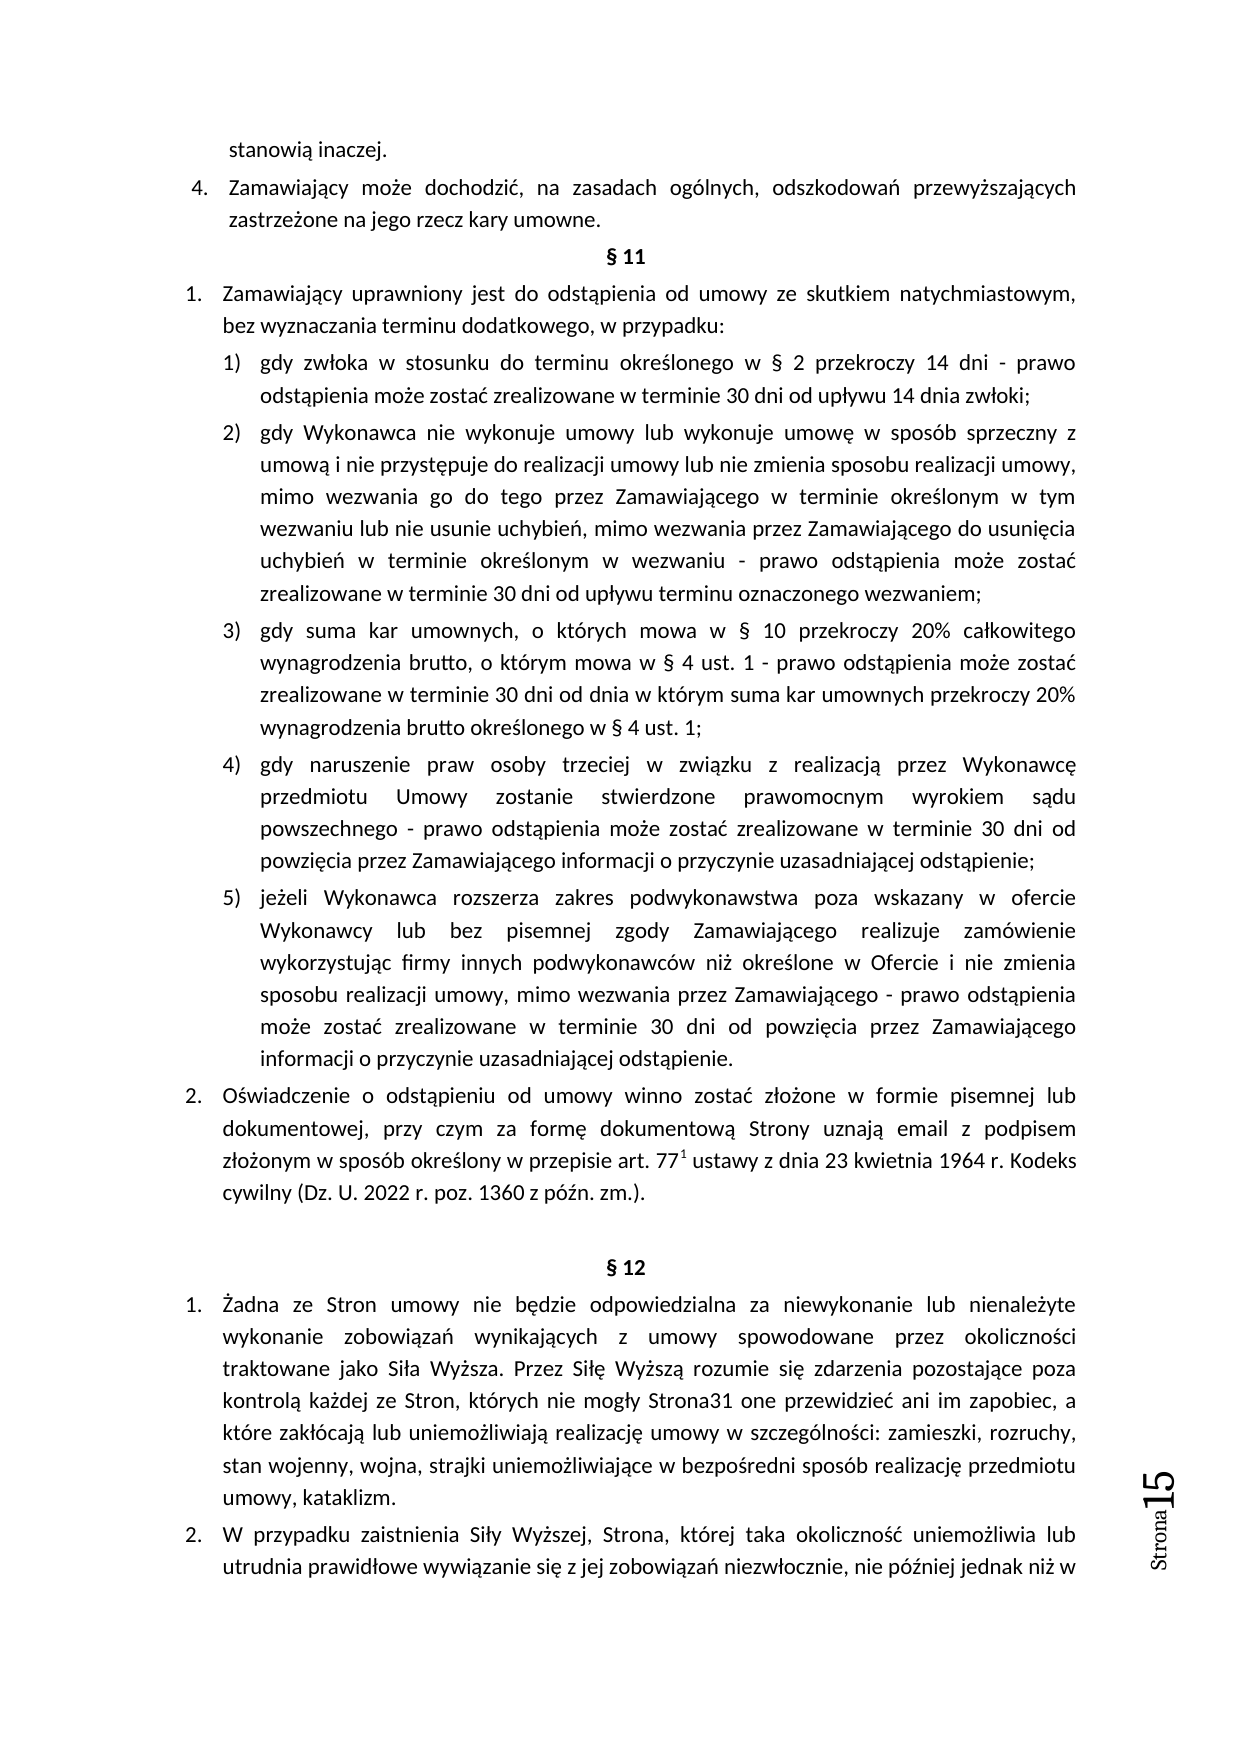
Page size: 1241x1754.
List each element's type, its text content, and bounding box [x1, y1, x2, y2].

list gdy naruszenie praw osoby trzeciej w związku z realizacją przez Wykonawcę przedmiotu Umowy zostanie stwierdzone prawomocnym wyrokiem sądu powszechnego - prawo odstąpienia może zostać zrealizowane w terminie 30 dni od powzięcia przez Zamawiającego informacji o przyczynie uzasadniającej odstąpienie; [222, 750, 1077, 874]
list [185, 1520, 1077, 1580]
list gdy Wykonawca nie wykonuje umowy lub wykonuje umowę w sposób sprzeczny z umową i nie przystępuje do realizacji umowy lub nie zmienia sposobu realizacji umowy, mimo wezwania go do tego przez Zamawiającego w terminie określonym w tym wezwaniu lub nie usunie uchybień, mimo wezwania przez Zamawiającego do usunięcia uchybień w terminie określonym w wezwaniu - prawo odstąpienia może zostać zrealizowane w terminie 30 dni od upływu terminu oznaczonego wezwaniem; [222, 418, 1077, 607]
text § 11 [606, 242, 1077, 270]
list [191, 135, 1077, 163]
list gdy suma kar umownych, o których mowa w § 10 przekroczy 20% całkowitego wynagrodzenia brutto, o którym mowa w § 4 ust. 1 - prawo odstąpienia może zostać zrealizowane w terminie 30 dni od dnia w którym suma kar umownych przekroczy 20% wynagrodzenia brutto określonego w § 4 ust. 1; [222, 616, 1077, 741]
list Żadna ze Stron umowy nie będzie odpowiedzialna za niewykonanie lub nienależyte wykonanie zobowiązań wynikających z umowy spowodowane przez okoliczności traktowane jako Siła Wyższa. Przez Siłę Wyższą rozumie się zdarzenia pozostające poza kontrolą każdej ze Stron, których nie mogły Strona31 one przewidzieć ani im zapobiec, a które zakłócają lub uniemożliwiają realizację umowy w szczególności: zamieszki, rozruchy, stan wojenny, wojna, strajki uniemożliwiające w bezpośredni sposób realizację przedmiotu umowy, kataklizm. [185, 1290, 1077, 1511]
text § 12 [606, 1253, 1077, 1281]
list Oświadczenie o odstąpieniu od umowy winno zostać złożone w formie pisemnej lub dokumentowej, przy czym za formę dokumentową Strony uznają email z podpisem złożonym w sposób określony w przepisie art. 771 ustawy z dnia 23 kwietnia 1964 r. Kodeks cywilny (Dz. U. 2022 r. poz. 1360 z późn. zm.). [185, 1082, 1077, 1206]
list jeżeli Wykonawca rozszerza zakres podwykonawstwa poza wskazany w ofercie Wykonawcy lub bez pisemnej zgody Zamawiającego realizuje zamówienie wykorzystując firmy innych podwykonawców niż określone w Ofercie i nie zmienia sposobu realizacji umowy, mimo wezwania przez Zamawiającego - prawo odstąpienia może zostać zrealizowane w terminie 30 dni od powzięcia przez Zamawiającego informacji o przyczynie uzasadniającej odstąpienie. [222, 883, 1077, 1072]
list gdy zwłoka w stosunku do terminu określonego w § 2 przekroczy 14 dni - prawo odstąpienia może zostać zrealizowane w terminie 30 dni od upływu 14 dnia zwłoki; [222, 348, 1077, 409]
list Zamawiający uprawniony jest do odstąpienia od umowy ze skutkiem natychmiastowym, bez wyznaczania terminu dodatkowego, w przypadku: [185, 279, 1077, 339]
list Zamawiający może dochodzić, na zasadach ogólnych, odszkodowań przewyższających zastrzeżone na jego rzecz kary umowne. [191, 173, 1077, 233]
